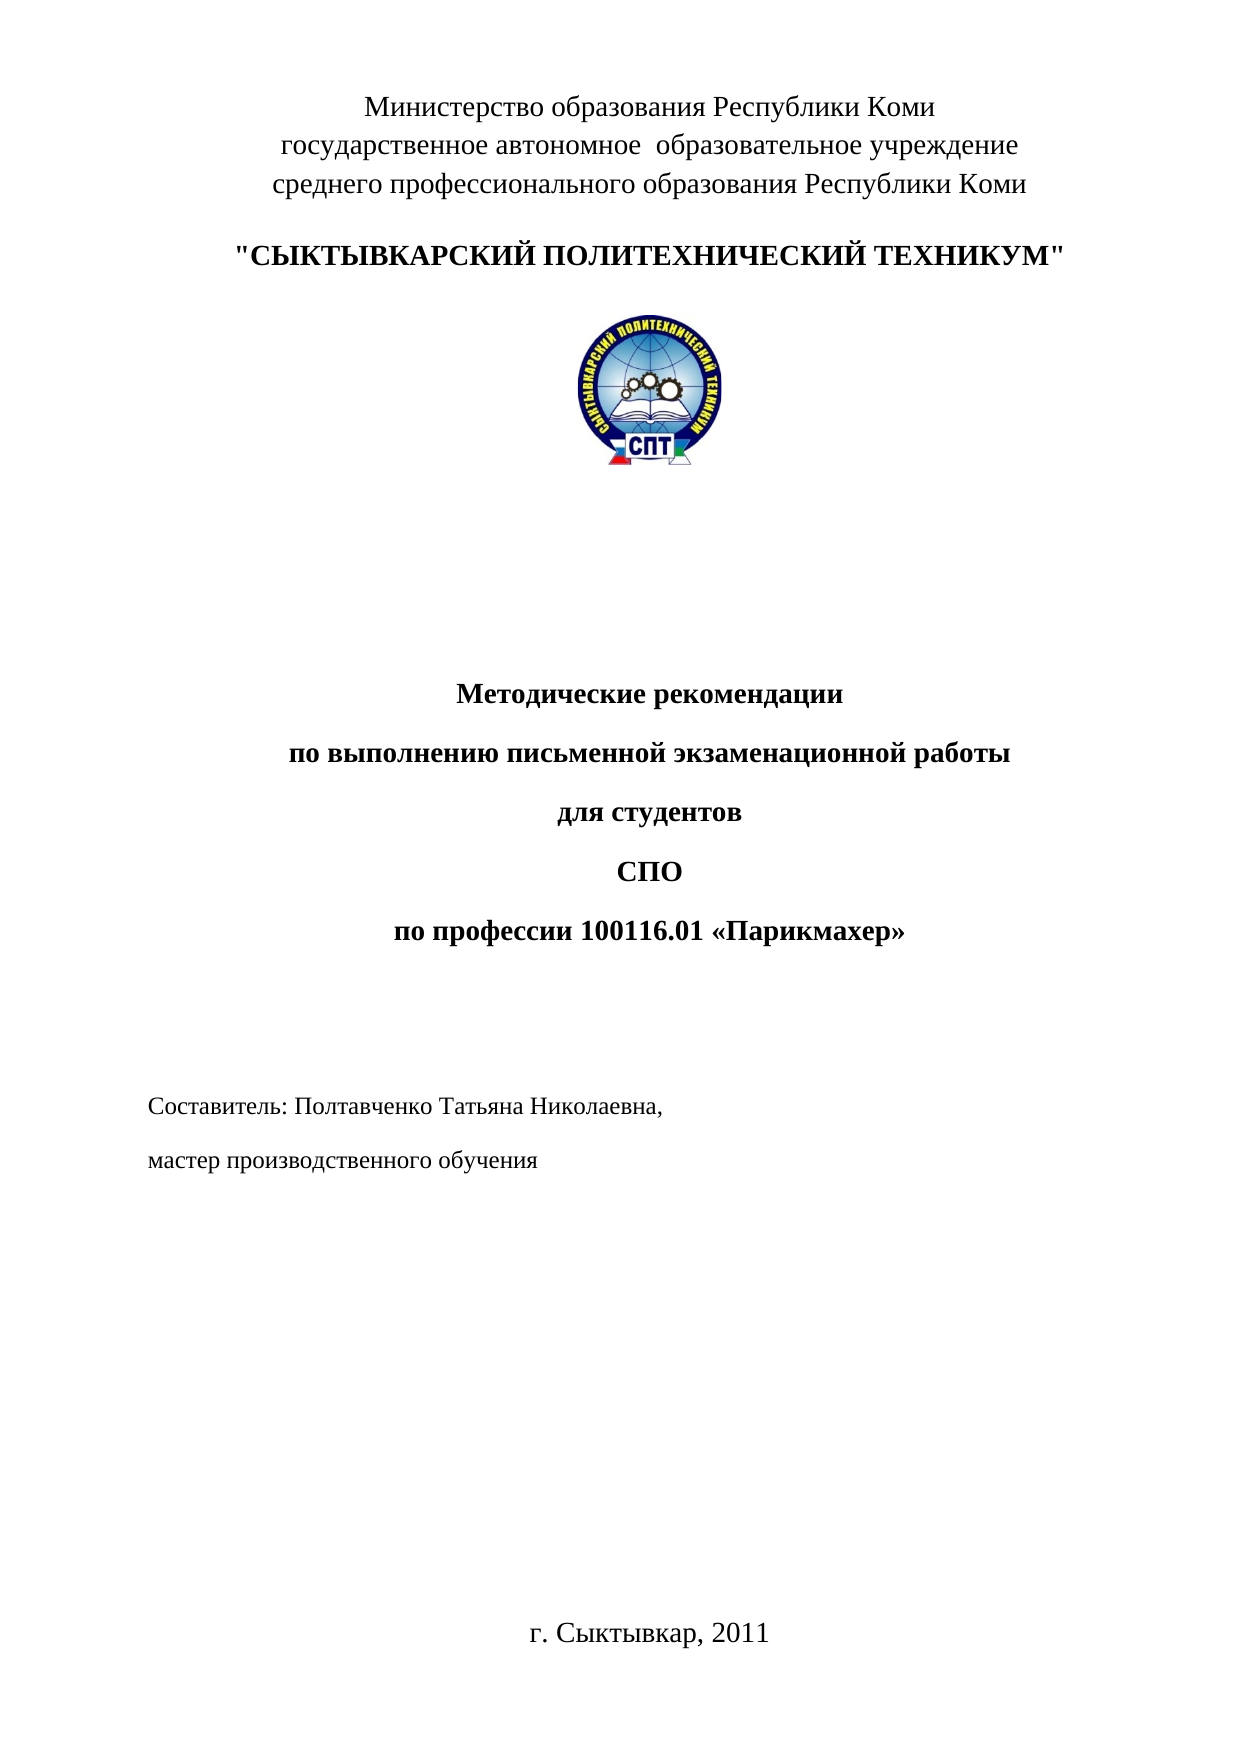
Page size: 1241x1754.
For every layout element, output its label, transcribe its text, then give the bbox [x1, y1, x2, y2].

text по профессии 100116.01 «Парикмахер» [148, 913, 1152, 947]
picture [577, 315, 722, 465]
text Методические рекомендации [148, 676, 1152, 709]
text СПО [148, 854, 1152, 887]
text Министерство образования Республики Коми [148, 89, 1152, 122]
text "СЫКТЫВКАРСКИЙ ПОЛИТЕХНИЧЕСКИЙ ТЕХНИКУМ" [148, 204, 1152, 272]
text государственное автономное образовательное учреждение [148, 127, 1152, 161]
text для студентов [148, 794, 1152, 828]
text г. Сыктывкар, 2011 [148, 1615, 1152, 1648]
text Составитель: Полтавченко Татьяна Николаевна, [148, 1091, 1152, 1120]
text среднего профессионального образования Республики Коми [148, 166, 1152, 199]
text по выполнению письменной экзаменационной работы [148, 735, 1152, 769]
text мастер производственного обучения [148, 1145, 1152, 1174]
